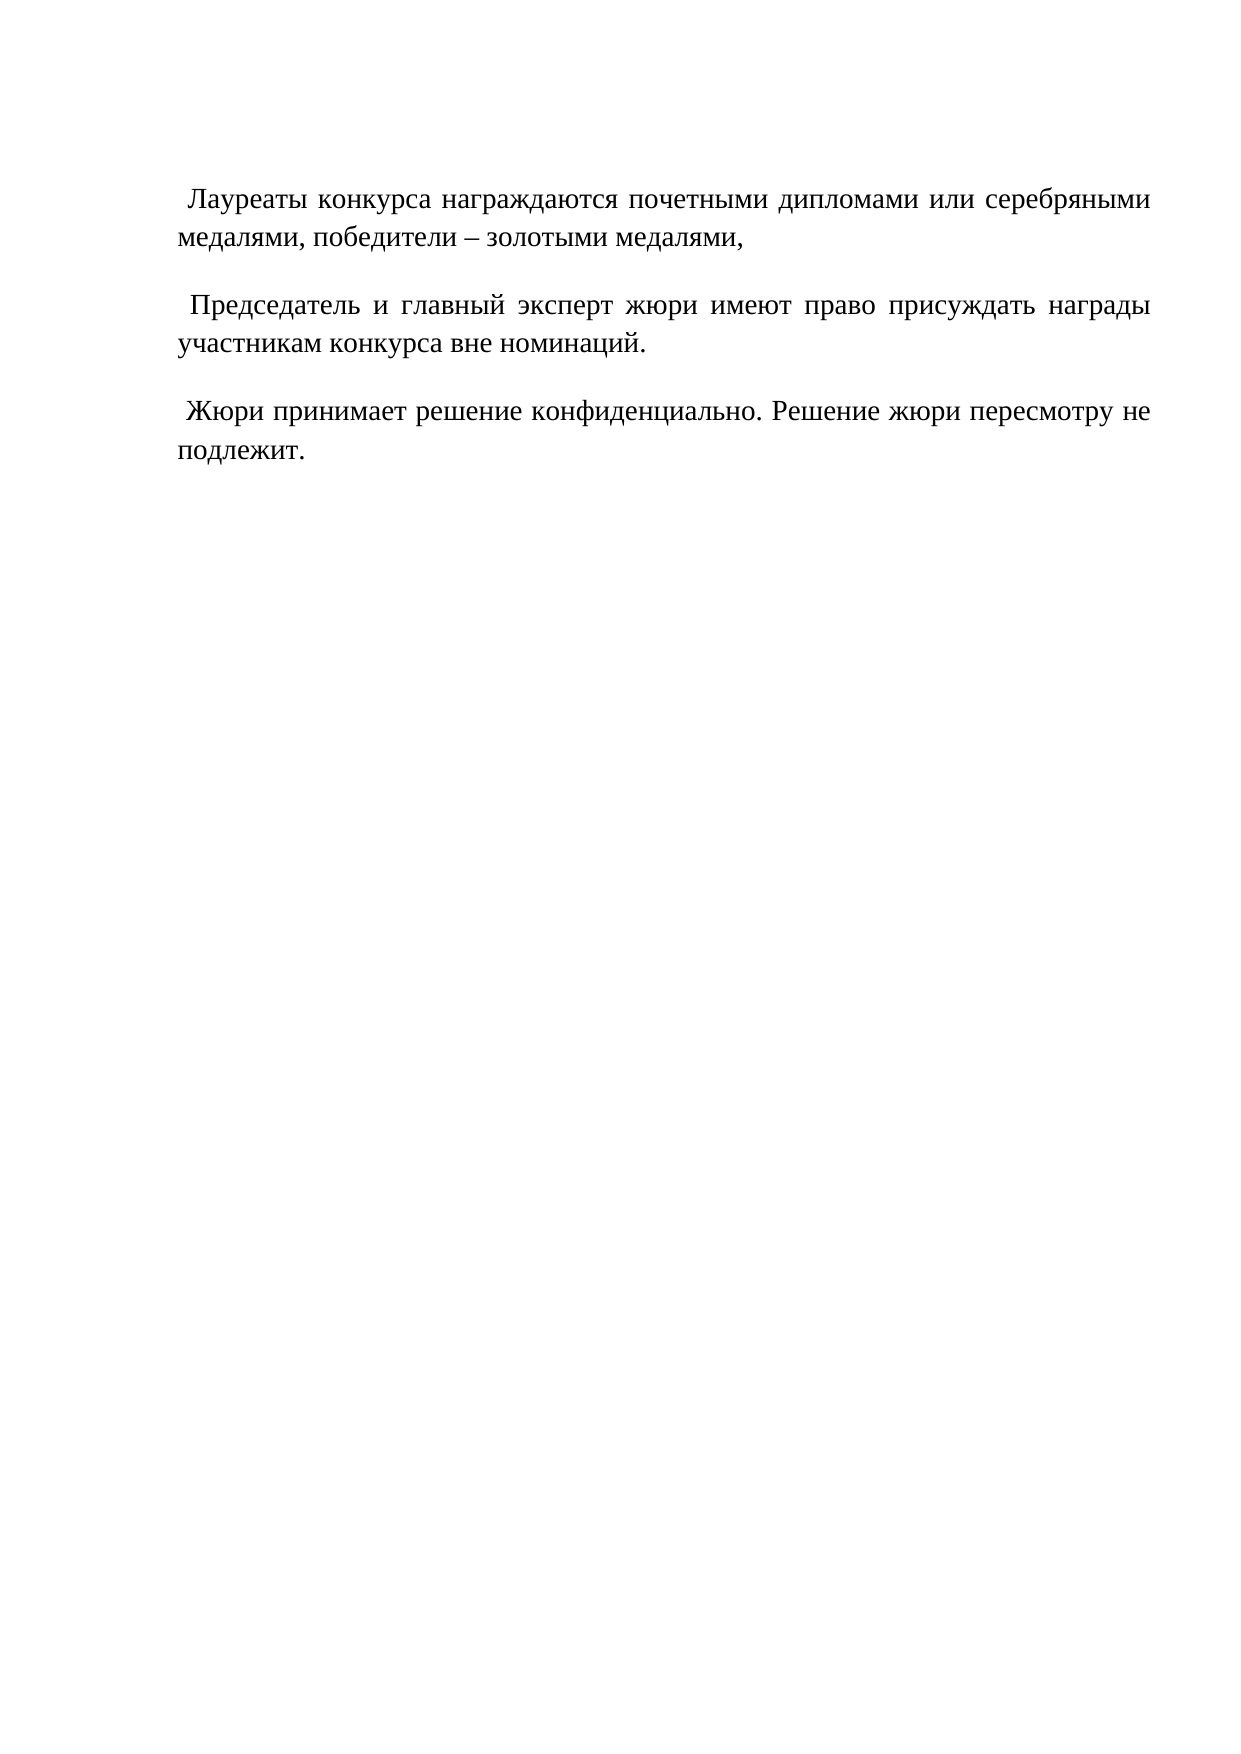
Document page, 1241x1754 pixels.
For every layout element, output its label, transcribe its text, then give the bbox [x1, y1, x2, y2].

text Жюри принимает решение конфиденциально. Решение жюри пересмотру не подлежит. [177, 393, 1152, 465]
text Лауреаты конкурса награждаются почетными дипломами или серебряными медалями, победители – золотыми медалями, [177, 181, 1152, 253]
text Председатель и главный эксперт жюри имеют право присуждать награды участникам конкурса вне номинаций. [177, 287, 1152, 359]
